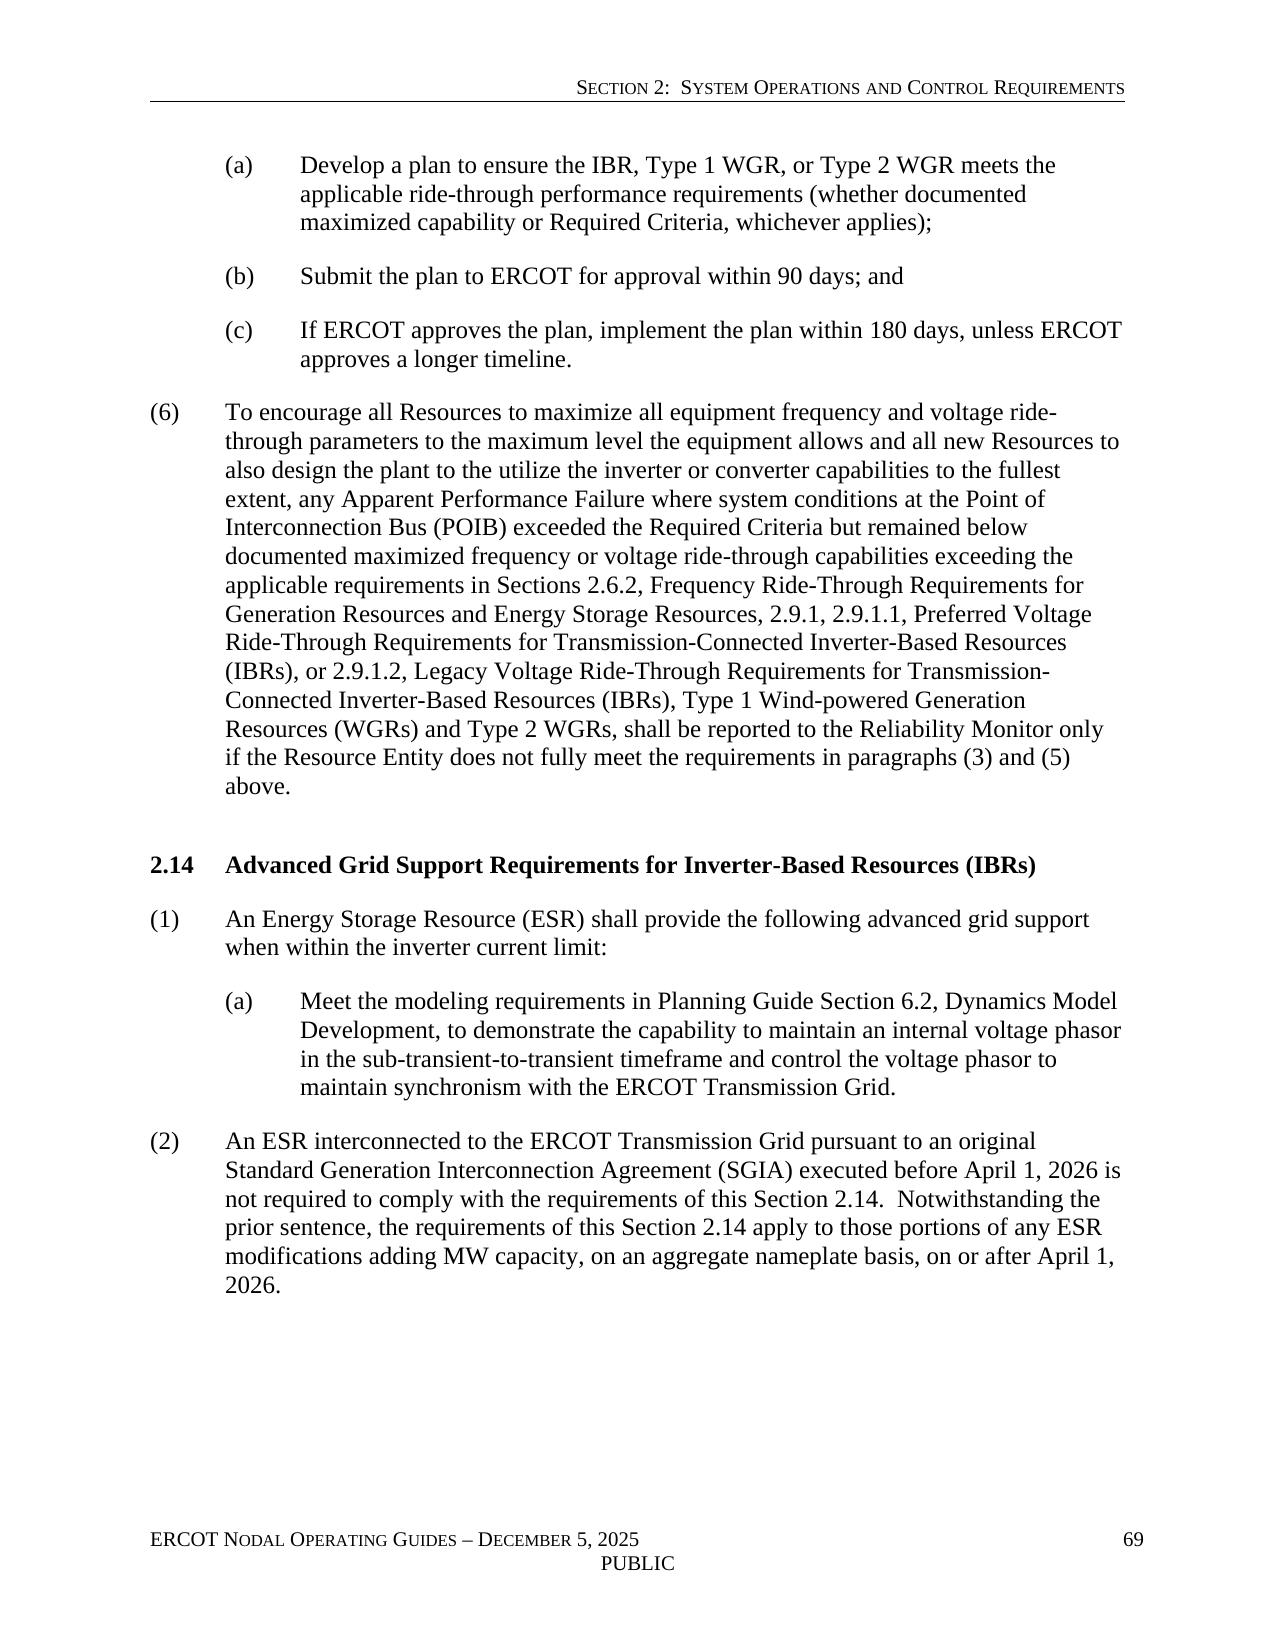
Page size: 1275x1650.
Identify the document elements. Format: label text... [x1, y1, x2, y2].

text (1) An Energy Storage Resource (ESR) shall provide the following advanced grid support when within the inverter current limit: [150, 904, 1125, 961]
text (c) If ERCOT approves the plan, implement the plan within 180 days, unless ERCOT approves a longer timeline. [225, 315, 1125, 372]
text (2) An ESR interconnected to the ERCOT Transmission Grid pursuant to an original Standard Generation Interconnection Agreement (SGIA) executed before April 1, 2026 is not required to comply with the requirements of this Section 2.14. Notwithstanding the prior sentence, the requirements of this Section 2.14 apply to those portions of any ESR modifications adding MW capacity, on an aggregate nameplate basis, on or after April 1, 2026. [150, 1126, 1125, 1299]
text (a) Develop a plan to ensure the IBR, Type 1 WGR, or Type 2 WGR meets the applicable ride-through performance requirements (whether documented maximized capability or Required Criteria, whichever applies); [225, 150, 1125, 236]
text 2.14 Advanced Grid Support Requirements for Inverter-Based Resources (IBRs) [150, 850, 1125, 879]
text (a) Meet the modeling requirements in Planning Guide Section 6.2, Dynamics Model Development, to demonstrate the capability to maintain an internal voltage phasor in the sub-transient-to-transient timeframe and control the voltage phasor to maintain synchronism with the ERCOT Transmission Grid. [225, 986, 1125, 1101]
text (6) To encourage all Resources to maximize all equipment frequency and voltage ride-through parameters to the maximum level the equipment allows and all new Resources to also design the plant to the utilize the inverter or converter capabilities to the fullest extent, any Apparent Performance Failure where system conditions at the Point of Interconnection Bus (POIB) exceeded the Required Criteria but remained below documented maximized frequency or voltage ride-through capabilities exceeding the applicable requirements in Sections 2.6.2, Frequency Ride-Through Requirements for Generation Resources and Energy Storage Resources, 2.9.1, 2.9.1.1, Preferred Voltage Ride-Through Requirements for Transmission-Connected Inverter-Based Resources (IBRs), or 2.9.1.2, Legacy Voltage Ride-Through Requirements for Transmission-Connected Inverter-Based Resources (IBRs), Type 1 Wind-powered Generation Resources (WGRs) and Type 2 WGRs, shall be reported to the Reliability Monitor only if the Resource Entity does not fully meet the requirements in paragraphs (3) and (5) above. [150, 397, 1125, 800]
text (b) Submit the plan to ERCOT for approval within 90 days; and [225, 261, 1125, 290]
